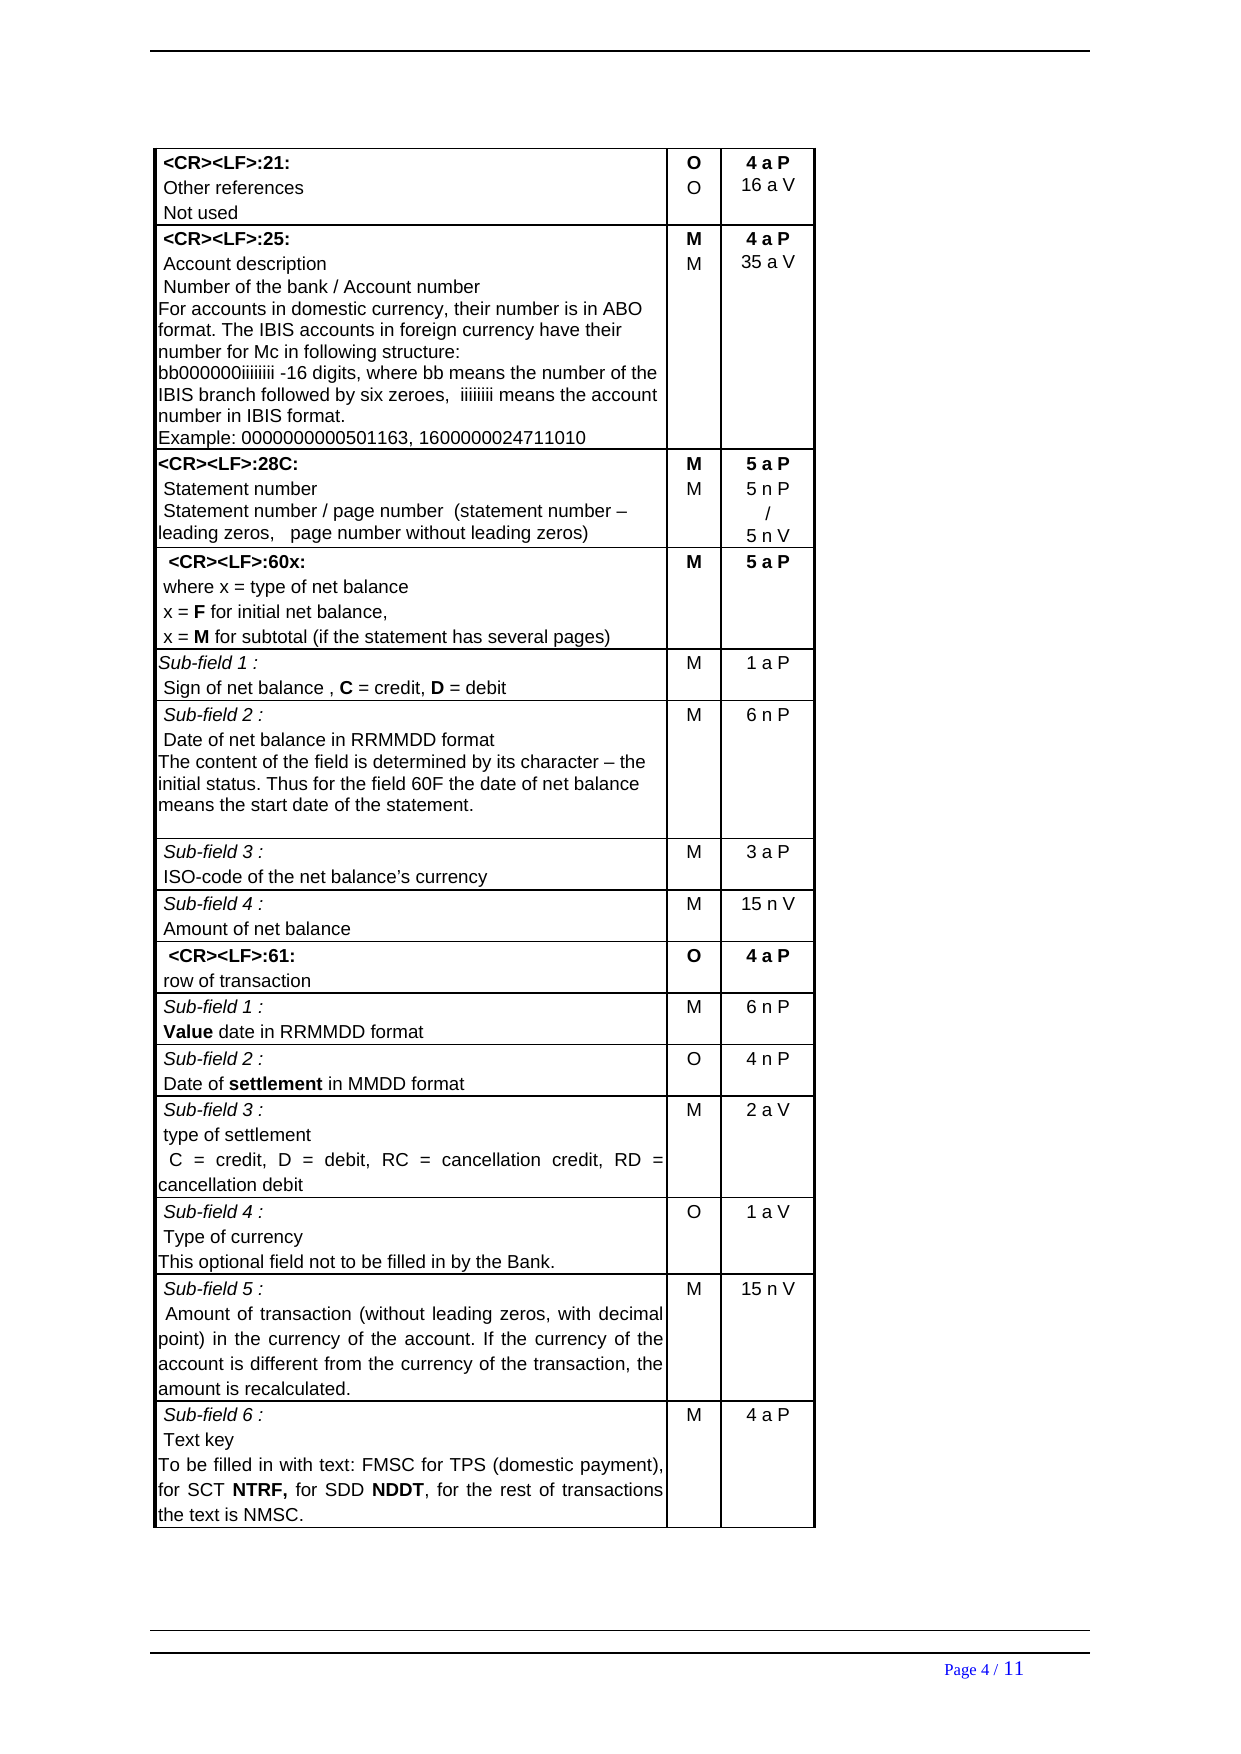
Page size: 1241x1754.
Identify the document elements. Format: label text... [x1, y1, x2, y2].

table_cell 6 n P [722, 994, 813, 1044]
table_cell O [668, 1045, 720, 1095]
table_cell 3 a P [722, 839, 813, 889]
table_cell 4 a P 35 a V [722, 226, 813, 448]
table_cell Sub-field 2 : Date of settlement in MMDD format [157, 1045, 666, 1095]
table_cell O [668, 942, 720, 992]
table_cell Sub-field 1 : Sign of net balance , C = credit, D = debit [157, 650, 666, 699]
table_cell 4 n P [722, 1045, 813, 1095]
table_cell 5 a P [722, 548, 813, 648]
table_cell M [668, 1402, 720, 1526]
table_cell 5 a P 5 n P / 5 n V [722, 450, 813, 546]
table_cell Sub-field 1 : Value date in RRMMDD format [157, 994, 666, 1044]
table_cell 4 a P [722, 942, 813, 992]
table_cell M [668, 994, 720, 1044]
table_cell <CR><LF>:25: Account description Number of the bank / Account number For accounts in domestic currency, their number is in ABO format. The IBIS accounts in foreign currency have their number for Mc in following structure: bb000000iiiiiiii -16 digits, where bb means the number of the IBIS branch followed by six zeroes, iiiiiiii means the account number in IBIS format. Example: 0000000000501163, 1600000024711010 [157, 226, 666, 448]
table_cell 1 a V [722, 1198, 813, 1273]
table_cell 4 a P 16 a V [722, 149, 813, 224]
table_cell 15 n V [722, 1275, 813, 1400]
table_cell Sub-field 4 : Amount of net balance [157, 891, 666, 941]
table_cell O O [668, 149, 720, 224]
table_cell <CR><LF>:60x: where x = type of net balance x = F for initial net balance, x = M for subtotal (if the statement has several pages) [157, 548, 666, 648]
table_cell 4 a P [722, 1402, 813, 1526]
table_cell M [668, 650, 720, 699]
table_cell 2 a V [722, 1097, 813, 1197]
table_cell <CR><LF>:21: Other references Not used [157, 149, 666, 224]
table_cell M [668, 1097, 720, 1197]
table_cell M [668, 701, 720, 837]
table_cell Sub-field 3 : ISO-code of the net balance’s currency [157, 839, 666, 889]
table_cell M [668, 548, 720, 648]
table_cell <CR><LF>:28C: Statement number Statement number / page number (statement number – leading zeros, page number without leading zeros) [157, 450, 666, 546]
table_cell Sub-field 2 : Date of net balance in RRMMDD format The content of the field is determined by its character – the initial status. Thus for the field 60F the date of net balance means the start date of the statement. [157, 701, 666, 837]
table_cell Sub-field 6 : Text key To be filled in with text: FMSC for TPS (domestic payment), for SCT NTRF, for SDD NDDT, for the rest of transactions the text is NMSC. [157, 1402, 666, 1526]
table_cell 15 n V [722, 891, 813, 941]
table_cell 1 a P [722, 650, 813, 699]
table_cell <CR><LF>:61: row of transaction [157, 942, 666, 992]
table_cell M [668, 1275, 720, 1400]
table_cell Sub-field 4 : Type of currency This optional field not to be filled in by the Bank. [157, 1198, 666, 1273]
table_cell M M [668, 450, 720, 546]
table_cell M M [668, 226, 720, 448]
table_cell M [668, 891, 720, 941]
table_cell 6 n P [722, 701, 813, 837]
table_cell Sub-field 3 : type of settlement C = credit, D = debit, RC = cancellation credit, RD = cancellation debit [157, 1097, 666, 1197]
table_cell Sub-field 5 : Amount of transaction (without leading zeros, with decimal point) in the currency of the account. If the currency of the account is different from the currency of the transaction, the amount is recalculated. [157, 1275, 666, 1400]
table_cell M [668, 839, 720, 889]
table_cell O [668, 1198, 720, 1273]
